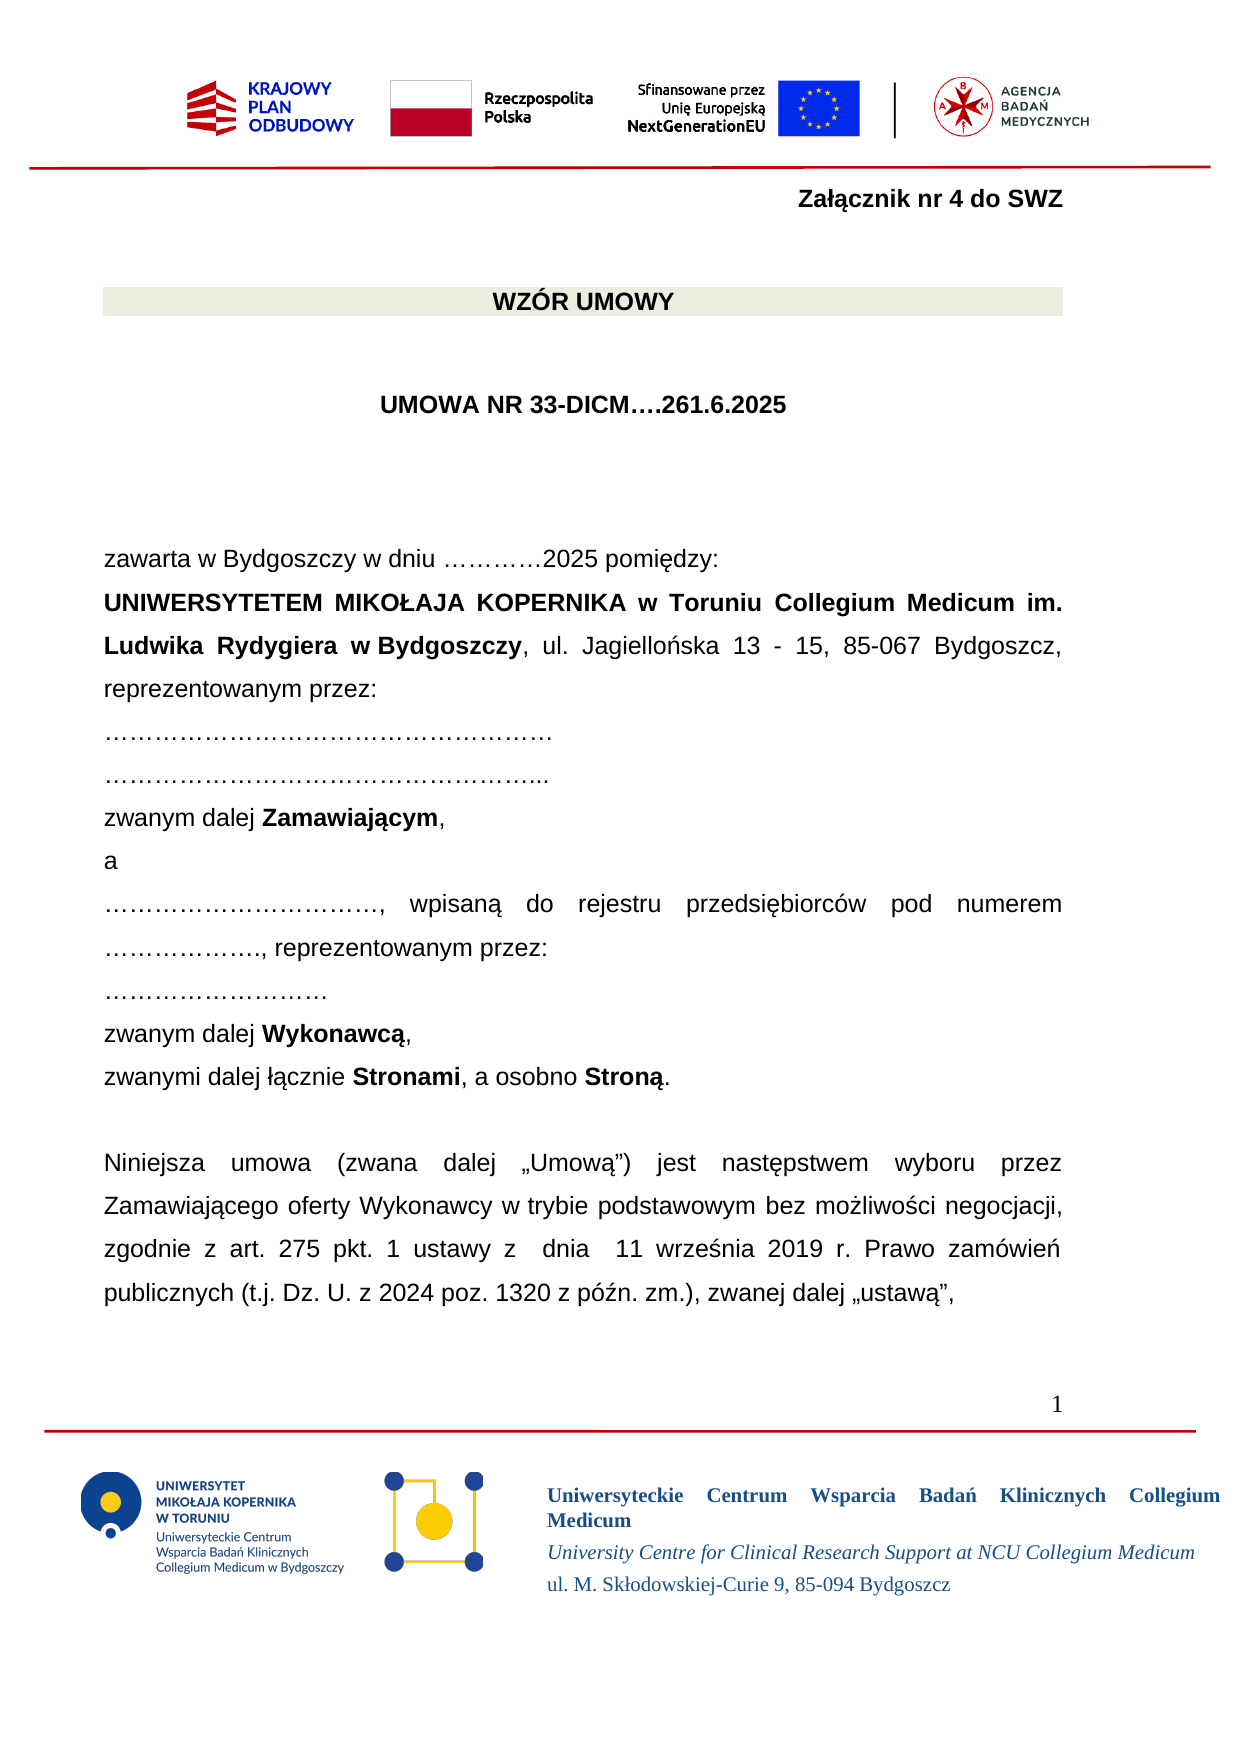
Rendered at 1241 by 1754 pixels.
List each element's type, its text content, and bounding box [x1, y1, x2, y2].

text UMOWA NR 33-DICM….261.6.2025 [103, 390, 1063, 419]
text zwanym dalej Wykonawcą, [103, 1019, 1063, 1048]
picture [167, 53, 1134, 164]
text WZÓR UMOWY [103, 287, 1063, 316]
text zwanym dalej Zamawiającym, [103, 803, 1063, 832]
text ……………………………………………… ……………………………………………... [103, 717, 1063, 789]
text zawarta w Bydgoszczy w dniu …………2025 pomiędzy: [103, 544, 1063, 573]
text Załącznik nr 4 do SWZ [103, 184, 1063, 213]
text ……………………… [103, 976, 1063, 1004]
text ……………………………, wpisaną do rejestru przedsiębiorców pod numerem ………………., reprezentowanym przez: [103, 889, 1063, 961]
text UNIWERSYTETEM MIKOŁAJA KOPERNIKA w Toruniu Collegium Medicum im. Ludwika Rydygiera w Bydgoszczy, ul. Jagiellońska 13 - 15, 85-067 Bydgoszcz, reprezentowanym przez: [103, 588, 1063, 703]
text zwanymi dalej łącznie Stronami, a osobno Stroną. [103, 1062, 1063, 1091]
picture [81, 1472, 483, 1575]
text a [103, 846, 1063, 875]
text Niniejsza umowa (zwana dalej „Umową”) jest następstwem wyboru przez Zamawiającego oferty Wykonawcy w trybie podstawowym bez możliwości negocjacji, zgodnie z art. 275 pkt. 1 ustawy z dnia 11 września 2019 r. Prawo zamówień publicznych (t.j. Dz. U. z 2024 poz. 1320 z późn. zm.), zwanej dalej „ustawą”, [103, 1148, 1063, 1306]
